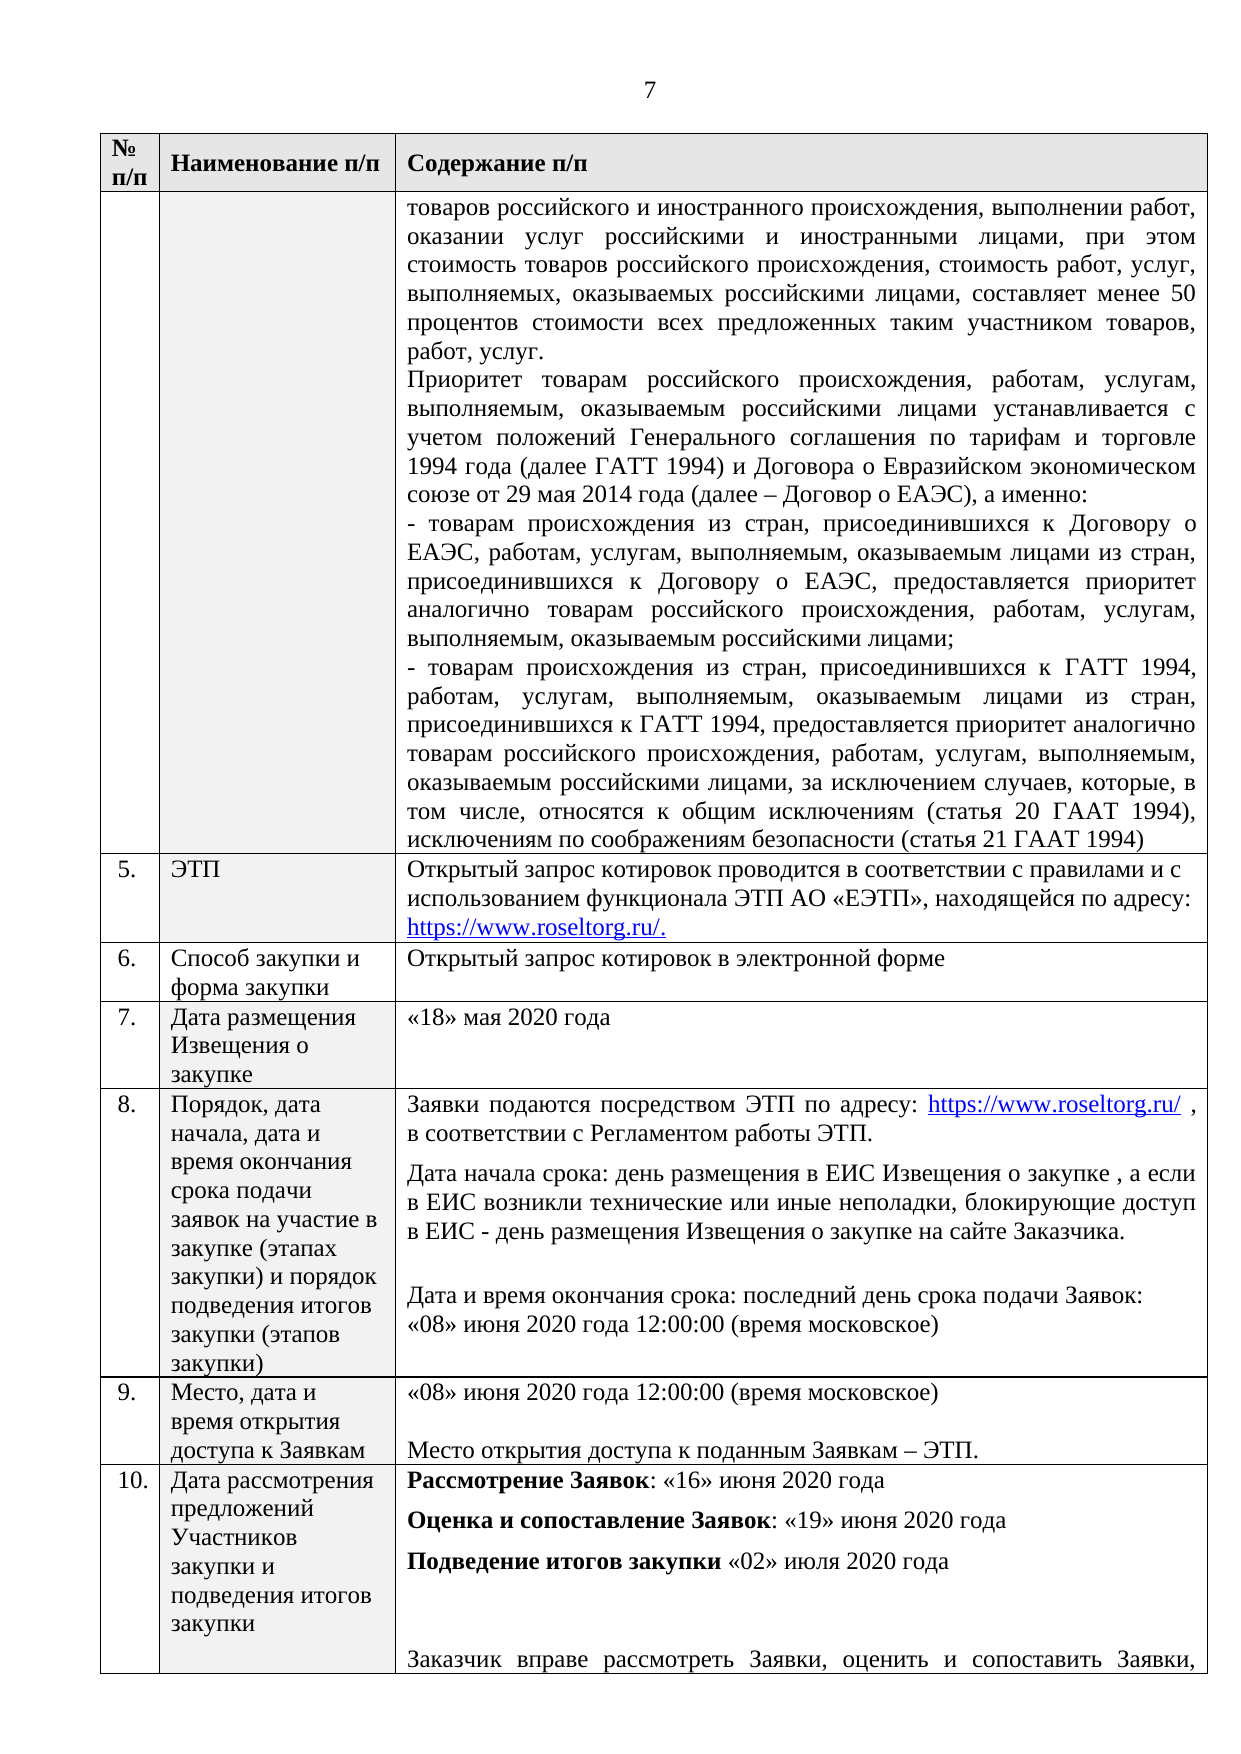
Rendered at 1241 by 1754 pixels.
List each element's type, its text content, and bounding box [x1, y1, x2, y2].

table_cell [101, 1089, 159, 1376]
table_cell [101, 1002, 159, 1088]
table_cell [396, 1002, 1207, 1088]
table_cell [396, 1465, 1207, 1673]
table_cell Дата размещения Извещения о закупке [160, 1002, 395, 1088]
table_header Содержание п/п [396, 134, 1207, 191]
table_cell Открытый запрос котировок проводится в соответствии с правилами и с использованием функционала ЭТП АО «ЕЭТП», находящейся по адресу: https://www.roseltorg.ru/. [396, 854, 1207, 942]
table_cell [160, 1465, 395, 1673]
table_cell Открытый запрос котировок в электронной форме [396, 943, 1207, 1001]
table_cell 12:00:00 (время московское) Место открытия доступа к поданным Заявкам – ЭТП. [396, 1378, 1207, 1464]
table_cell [396, 192, 1207, 853]
table_header № п/п [101, 134, 159, 191]
table_cell Порядок, дата начала, дата и время окончания срока подачи заявок на участие в закупке (этапах закупки) и порядок подведения итогов закупки (этапов закупки) [160, 1089, 395, 1376]
table_cell [101, 1465, 159, 1673]
table_cell Способ закупки и форма закупки [160, 943, 395, 1001]
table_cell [160, 192, 395, 853]
table_cell Заявки подаются посредством ЭТП по адресу: https://www.roseltorg.ru/ , в соответствии с Регламентом работы ЭТП. Дата начала срока: день размещения в ЕИС Извещения о закупке , а если в ЕИС возникли технические или иные неполадки, блокирующие доступ в ЕИС - день размещения Извещения о закупке на сайте Заказчика. Дата и время окончания срока: последний день срока подачи Заявок: 12:00:00 (время московское) [396, 1089, 1207, 1376]
table_cell ЭТП [160, 854, 395, 942]
table_cell [101, 1378, 159, 1464]
table_cell [101, 943, 159, 1001]
table_cell [101, 854, 159, 942]
table_cell [101, 192, 159, 853]
table_header Наименование п/п [160, 134, 395, 191]
table_cell Место, дата и время открытия доступа к Заявкам [160, 1378, 395, 1464]
